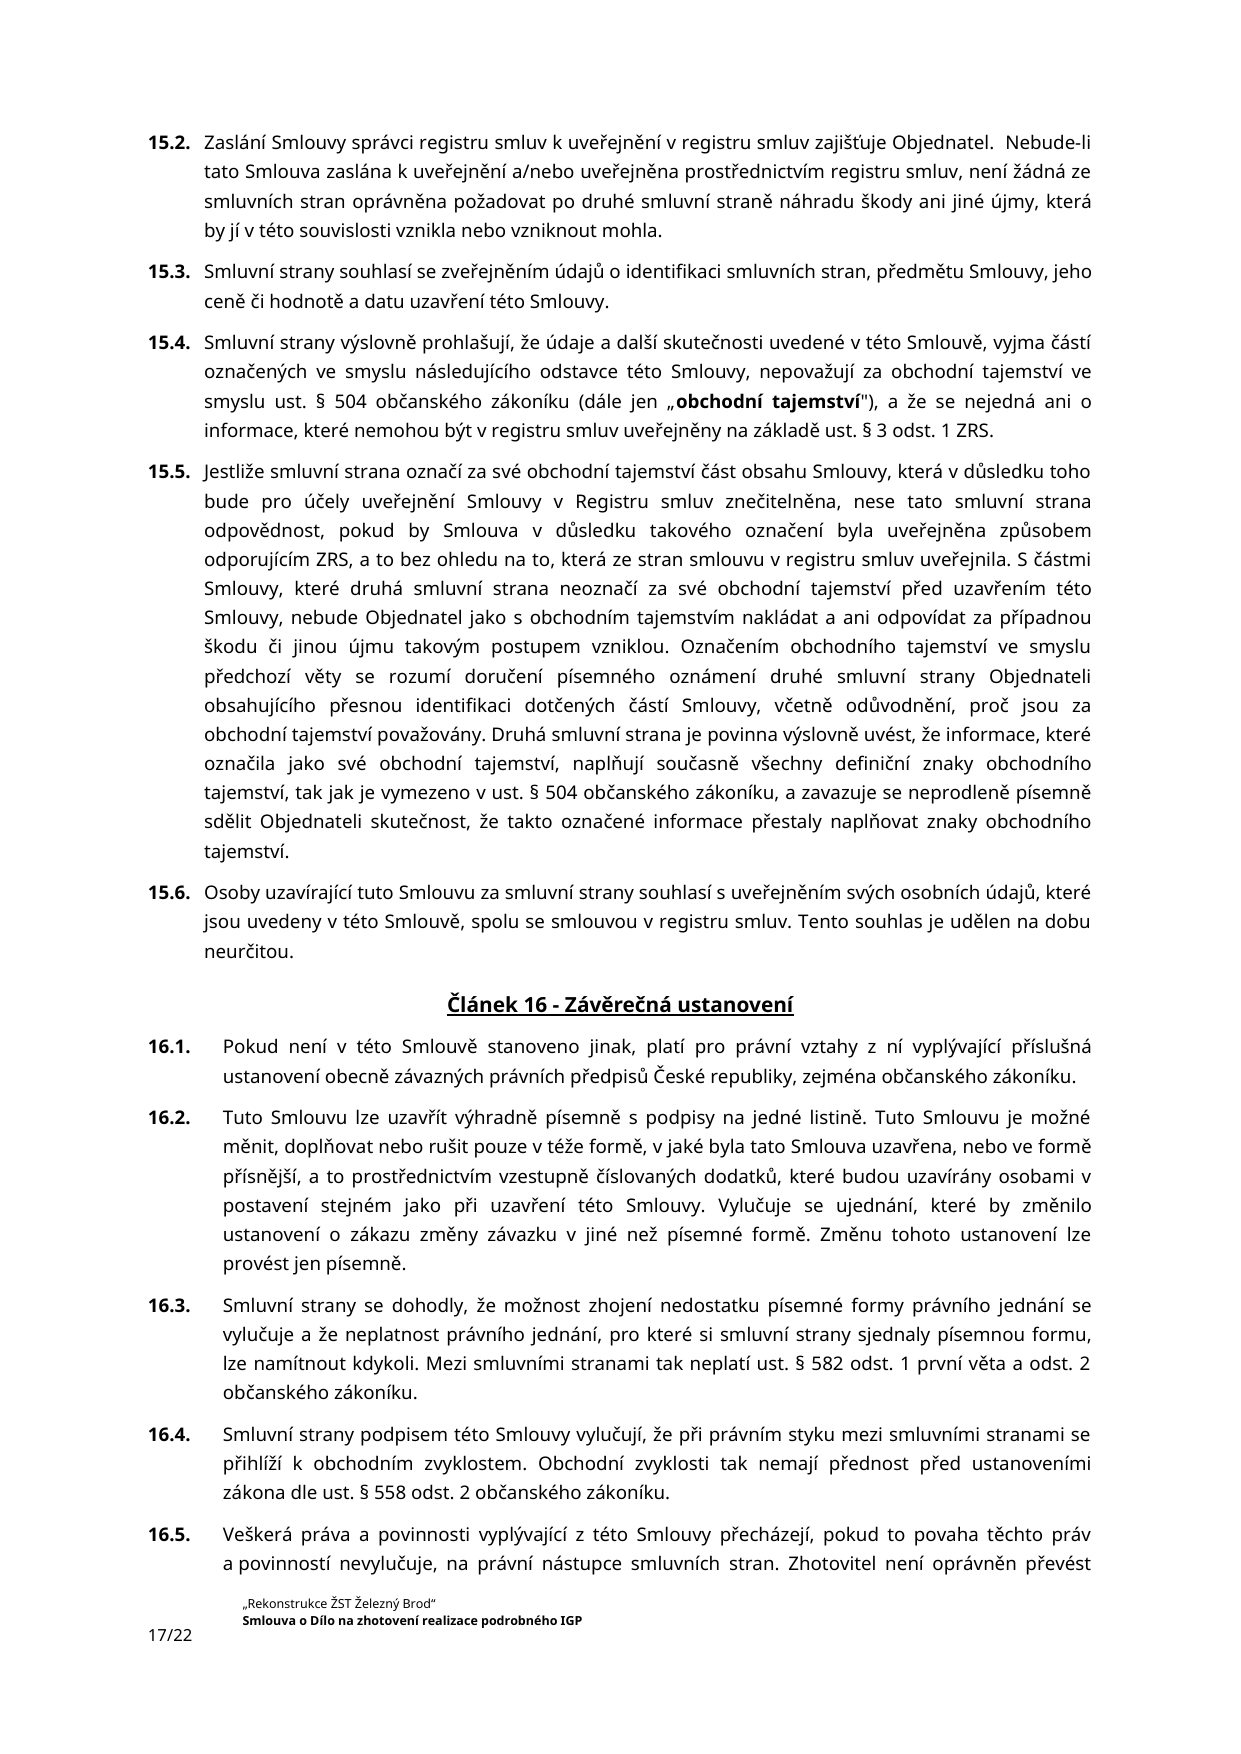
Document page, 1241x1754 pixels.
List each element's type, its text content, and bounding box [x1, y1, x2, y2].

text 15.3. Smluvní strany souhlasí se zveřejněním údajů o identifikaci smluvních stran, předmětu Smlouvy, jeho ceně či hodnotě a datu uzavření této Smlouvy. [148, 256, 1092, 314]
text 15.2. Zaslání Smlouvy správci registru smluv k uveřejnění v registru smluv zajišťuje Objednatel. Nebude-li tato Smlouva zaslána k uveřejnění a/nebo uveřejněna prostřednictvím registru smluv, není žádná ze smluvních stran oprávněna požadovat po druhé smluvní straně náhradu škody ani jiné újmy, která by jí v této souvislosti vznikla nebo vzniknout mohla. [148, 126, 1092, 243]
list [148, 1518, 1092, 1576]
list Smluvní strany se dohodly, že možnost zhojení nedostatku písemné formy právního jednání se vylučuje a že neplatnost právního jednání, pro které si smluvní strany sjednaly písemnou formu, lze namítnout kdykoli. Mezi smluvními stranami tak neplatí ust. § 582 odst. 1 první věta a odst. 2 občanského zákoníku. [148, 1289, 1092, 1406]
list Tuto Smlouvu lze uzavřít výhradně písemně s podpisy na jedné listině. Tuto Smlouvu je možné měnit, doplňovat nebo rušit pouze v téže formě, v jaké byla tato Smlouva uzavřena, nebo ve formě přísnější, a to prostřednictvím vzestupně číslovaných dodatků, které budou uzavírány osobami v postavení stejném jako při uzavření této Smlouvy. Vylučuje se ujednání, které by změnilo ustanovení o zákazu změny závazku v jiné než písemné formě. Změnu tohoto ustanovení lze provést jen písemně. [148, 1101, 1092, 1276]
list Pokud není v této Smlouvě stanoveno jinak, platí pro právní vztahy z ní vyplývající příslušná ustanovení obecně závazných právních předpisů České republiky, zejména občanského zákoníku. [148, 1031, 1092, 1089]
subtitle Článek 16 - Závěrečná ustanovení [148, 989, 1092, 1018]
list Smluvní strany podpisem této Smlouvy vylučují, že při právním styku mezi smluvními stranami se přihlíží k obchodním zvyklostem. Obchodní zvyklosti tak nemají přednost před ustanoveními zákona dle ust. § 558 odst. 2 občanského zákoníku. [148, 1418, 1092, 1506]
text 15.5. Jestliže smluvní strana označí za své obchodní tajemství část obsahu Smlouvy, která v důsledku toho bude pro účely uveřejnění Smlouvy v Registru smluv znečitelněna, nese tato smluvní strana odpovědnost, pokud by Smlouva v důsledku takového označení byla uveřejněna způsobem odporujícím ZRS, a to bez ohledu na to, která ze stran smlouvu v registru smluv uveřejnila. S částmi Smlouvy, které druhá smluvní strana neoznačí za své obchodní tajemství před uzavřením této Smlouvy, nebude Objednatel jako s obchodním tajemstvím nakládat a ani odpovídat za případnou škodu či jinou újmu takovým postupem vzniklou. Označením obchodního tajemství ve smyslu předchozí věty se rozumí doručení písemného oznámení druhé smluvní strany Objednateli obsahujícího přesnou identifikaci dotčených částí Smlouvy, včetně odůvodnění, proč jsou za obchodní tajemství považovány. Druhá smluvní strana je povinna výslovně uvést, že informace, které označila jako své obchodní tajemství, naplňují současně všechny definiční znaky obchodního tajemství, tak jak je vymezeno v ust. § 504 občanského zákoníku, a zavazuje se neprodleně písemně sdělit Objednateli skutečnost, že takto označené informace přestaly naplňovat znaky obchodního tajemství. [148, 456, 1092, 864]
text 15.6. Osoby uzavírající tuto Smlouvu za smluvní strany souhlasí s uveřejněním svých osobních údajů, které jsou uvedeny v této Smlouvě, spolu se smlouvou v registru smluv. Tento souhlas je udělen na dobu neurčitou. [148, 876, 1092, 964]
text 15.4. Smluvní strany výslovně prohlašují, že údaje a další skutečnosti uvedené v této Smlouvě, vyjma částí označených ve smyslu následujícího odstavce této Smlouvy, nepovažují za obchodní tajemství ve smyslu ust. § 504 občanského zákoníku (dále jen „obchodní tajemství"), a že se nejedná ani o informace, které nemohou být v registru smluv uveřejněny na základě ust. § 3 odst. 1 ZRS. [148, 326, 1092, 443]
